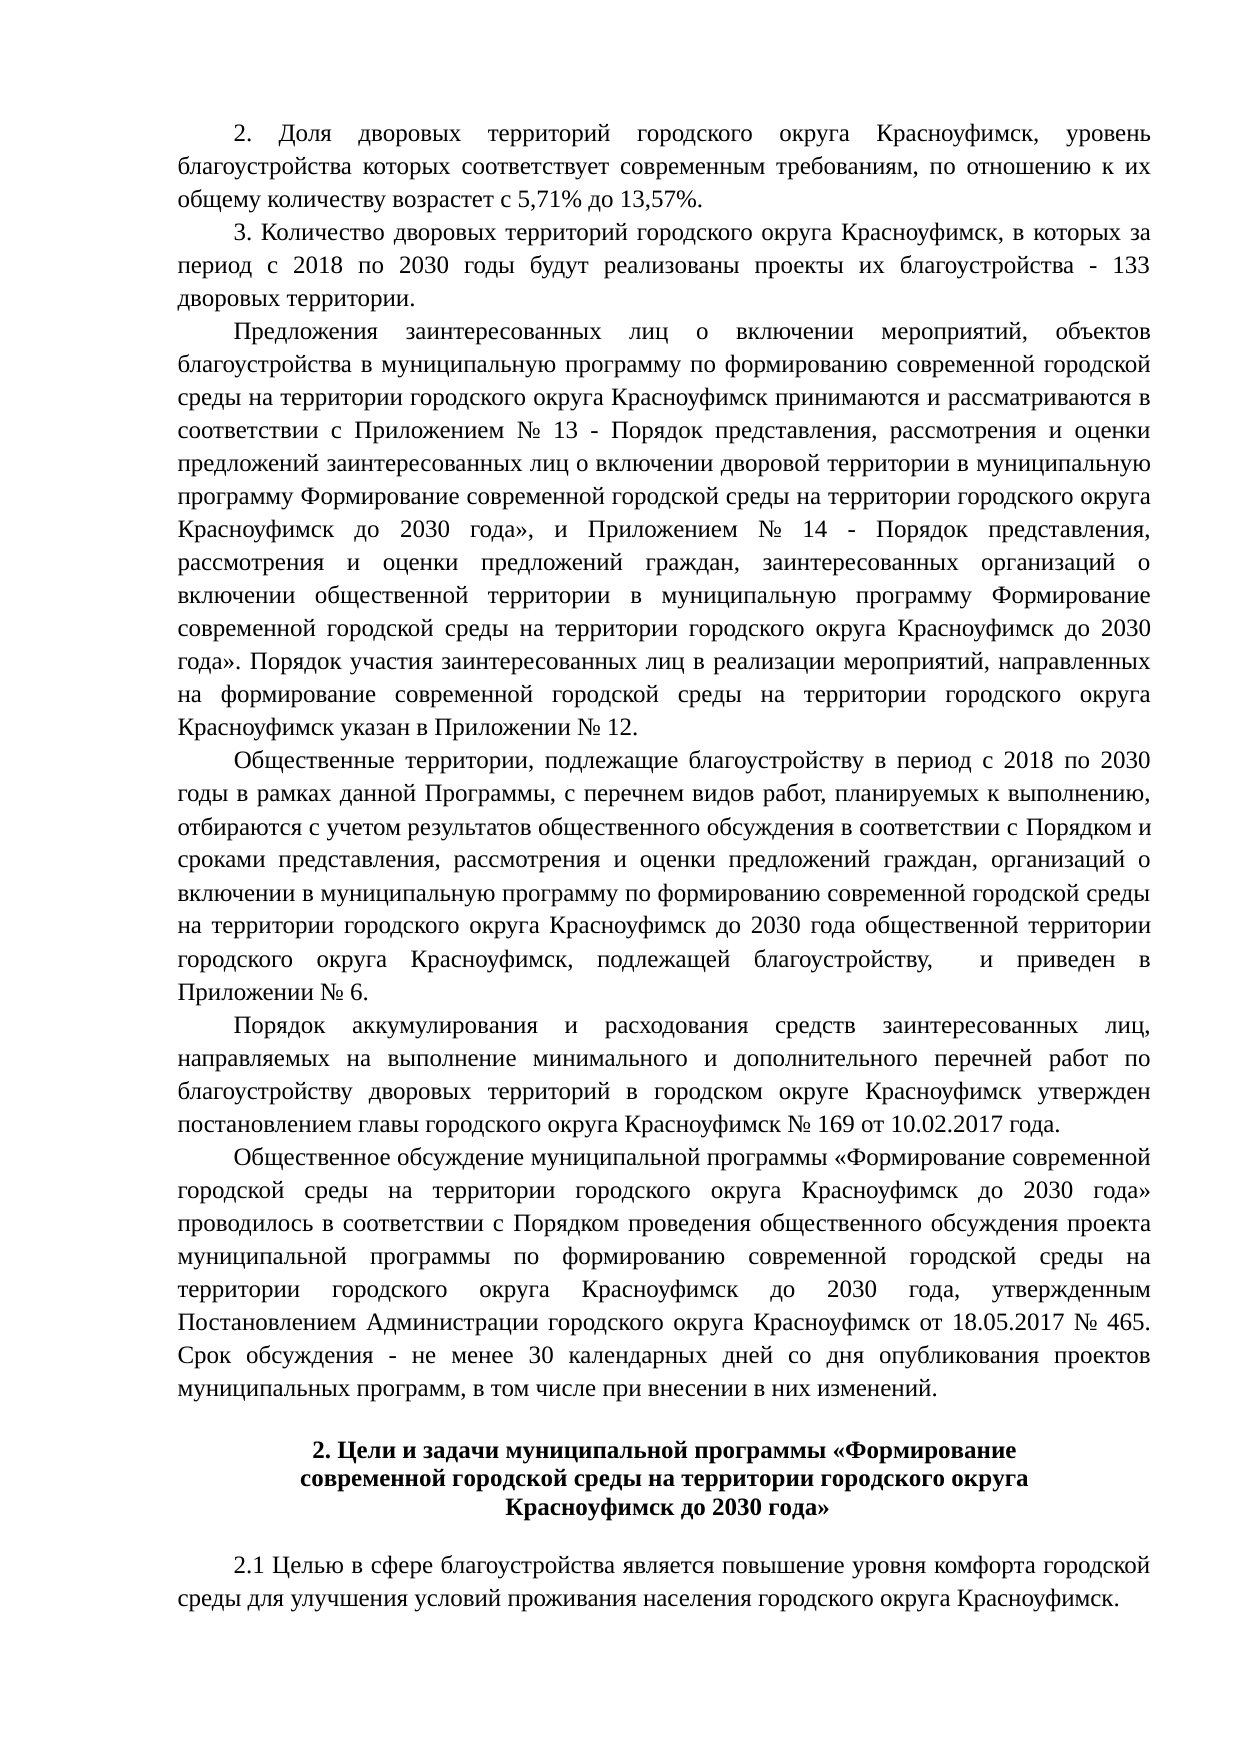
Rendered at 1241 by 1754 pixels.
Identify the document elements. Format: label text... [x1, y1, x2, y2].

text Общественные территории, подлежащие благоустройству в период с 2018 по 2030 годы в рамках данной Программы, с перечнем видов работ, планируемых к выполнению, отбираются с учетом результатов общественного обсуждения в соответствии с Порядком и сроками представления, рассмотрения и оценки предложений граждан, организаций о включении в муниципальную программу по формированию современной городской среды на территории городского округа Красноуфимск до 2030 года общественной территории городского округа Красноуфимск, подлежащей благоустройству, и приведен в Приложении № 6. [177, 746, 1152, 1005]
text Общественное обсуждение муниципальной программы «Формирование современной городской среды на территории городского округа Красноуфимск до 2030 года» проводилось в соответствии с Порядком проведения общественного обсуждения проекта муниципальной программы по формированию современной городской среды на территории городского округа Красноуфимск до 2030 года, утвержденным Постановлением Администрации городского округа Красноуфимск от 18.05.2017 № 465. Срок обсуждения - не менее 30 календарных дней со дня опубликования проектов муниципальных программ, в том числе при внесении в них изменений. [177, 1142, 1152, 1402]
text 2. Цели и задачи муниципальной программы «Формирование [177, 1435, 1152, 1463]
text современной городской среды на территории городского округа [177, 1463, 1152, 1492]
text Красноуфимск до 2030 года» [177, 1492, 1152, 1521]
text 2. Доля дворовых территорий городского округа Красноуфимск, уровень благоустройства которых соответствует современным требованиям, по отношению к их общему количеству возрастет с 5,71% до 13,57%. [177, 118, 1152, 213]
text Порядок аккумулирования и расходования средств заинтересованных лиц, направляемых на выполнение минимального и дополнительного перечней работ по благоустройству дворовых территорий в городском округе Красноуфимск утвержден постановлением главы городского округа Красноуфимск № 169 от 10.02.2017 года. [177, 1010, 1152, 1137]
text 3. Количество дворовых территорий городского округа Красноуфимск, в которых за период с 2018 по 2030 годы будут реализованы проекты их благоустройства - 133 дворовых территории. [177, 217, 1152, 312]
text 2.1 Целью в сфере благоустройства является повышение уровня комфорта городской среды для улучшения условий проживания населения городского округа Красноуфимск. [177, 1550, 1152, 1611]
text Предложения заинтересованных лиц о включении мероприятий, объектов благоустройства в муниципальную программу по формированию современной городской среды на территории городского округа Красноуфимск принимаются и рассматриваются в соответствии с Приложением № 13 - Порядок представления, рассмотрения и оценки предложений заинтересованных лиц о включении дворовой территории в муниципальную программу Формирование современной городской среды на территории городского округа Красноуфимск до 2030 года», и Приложением № 14 - Порядок представления, рассмотрения и оценки предложений граждан, заинтересованных организаций о включении общественной территории в муниципальную программу Формирование современной городской среды на территории городского округа Красноуфимск до 2030 года». Порядок участия заинтересованных лиц в реализации мероприятий, направленных на формирование современной городской среды на территории городского округа Красноуфимск указан в Приложении № 12. [177, 316, 1152, 741]
